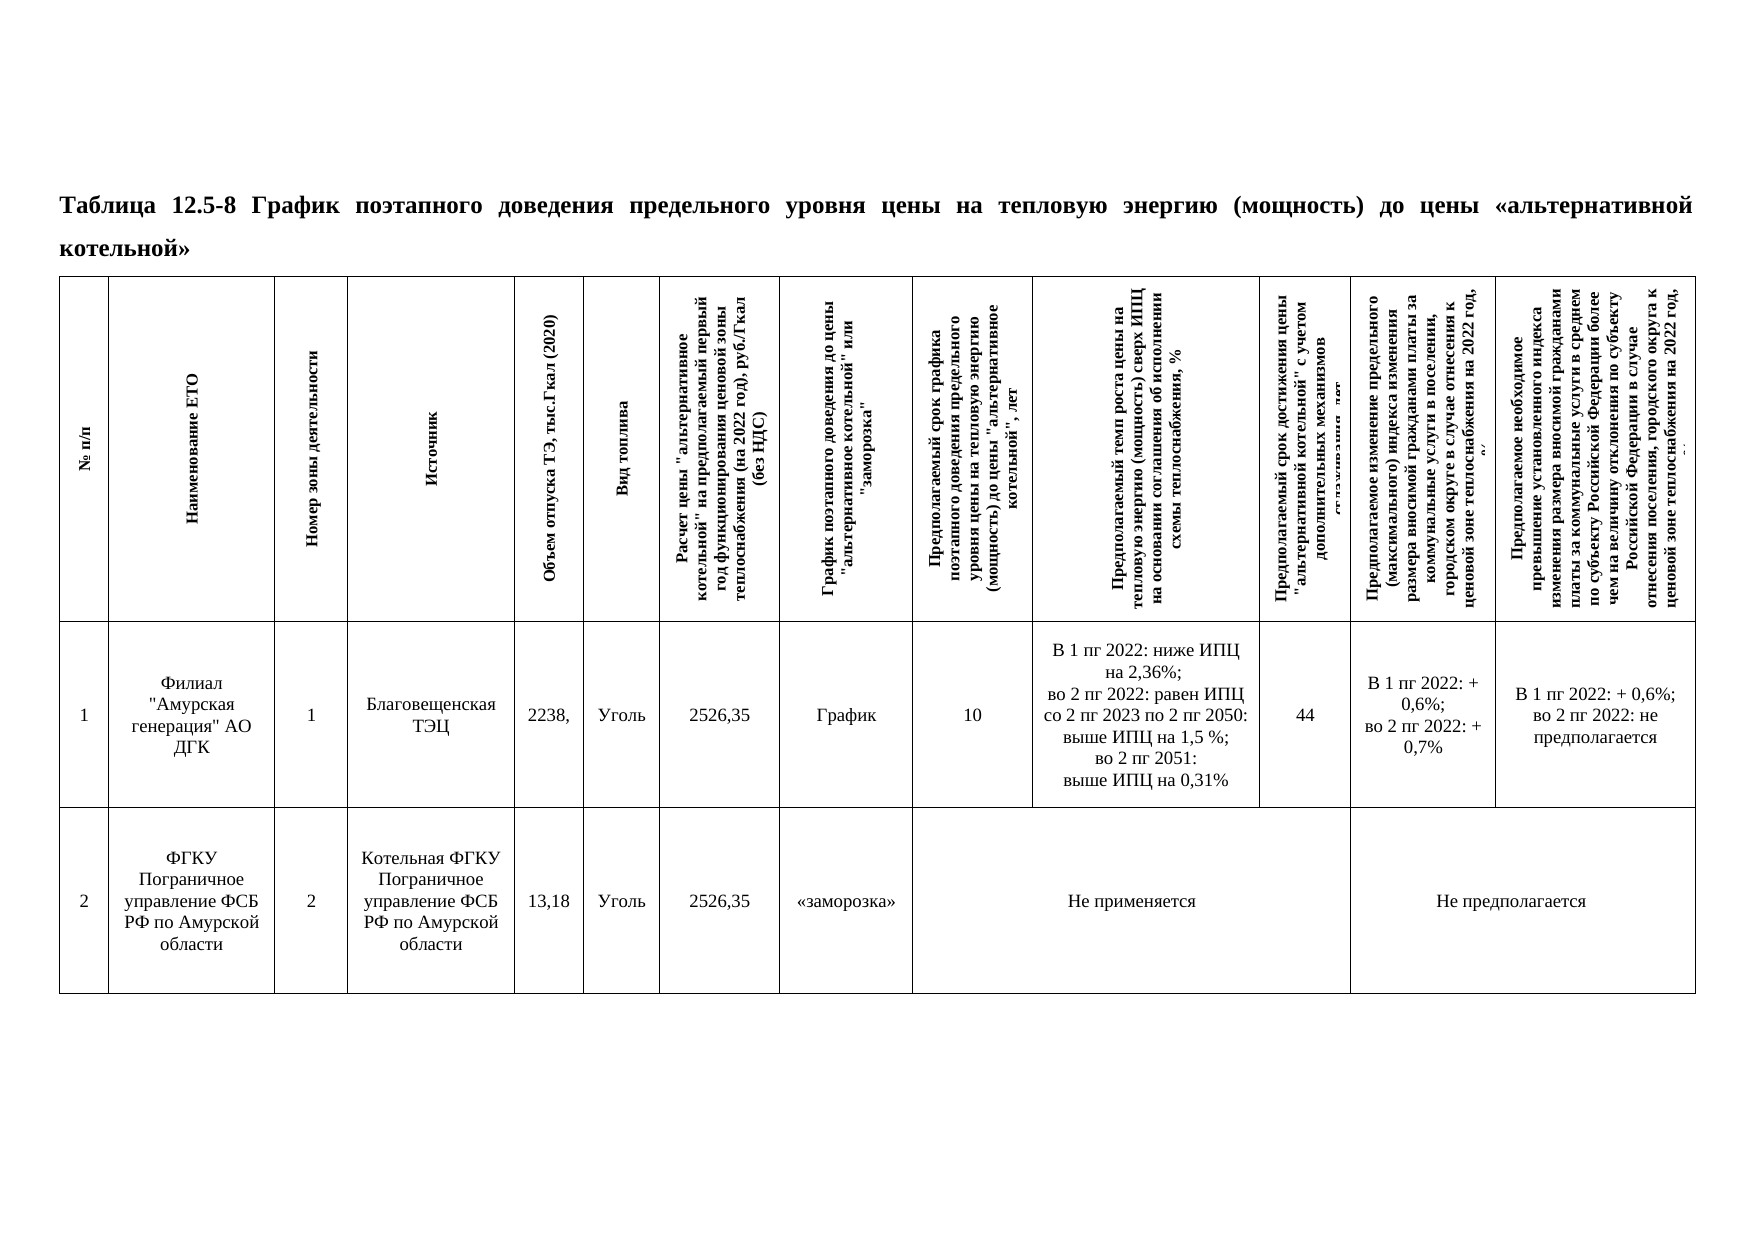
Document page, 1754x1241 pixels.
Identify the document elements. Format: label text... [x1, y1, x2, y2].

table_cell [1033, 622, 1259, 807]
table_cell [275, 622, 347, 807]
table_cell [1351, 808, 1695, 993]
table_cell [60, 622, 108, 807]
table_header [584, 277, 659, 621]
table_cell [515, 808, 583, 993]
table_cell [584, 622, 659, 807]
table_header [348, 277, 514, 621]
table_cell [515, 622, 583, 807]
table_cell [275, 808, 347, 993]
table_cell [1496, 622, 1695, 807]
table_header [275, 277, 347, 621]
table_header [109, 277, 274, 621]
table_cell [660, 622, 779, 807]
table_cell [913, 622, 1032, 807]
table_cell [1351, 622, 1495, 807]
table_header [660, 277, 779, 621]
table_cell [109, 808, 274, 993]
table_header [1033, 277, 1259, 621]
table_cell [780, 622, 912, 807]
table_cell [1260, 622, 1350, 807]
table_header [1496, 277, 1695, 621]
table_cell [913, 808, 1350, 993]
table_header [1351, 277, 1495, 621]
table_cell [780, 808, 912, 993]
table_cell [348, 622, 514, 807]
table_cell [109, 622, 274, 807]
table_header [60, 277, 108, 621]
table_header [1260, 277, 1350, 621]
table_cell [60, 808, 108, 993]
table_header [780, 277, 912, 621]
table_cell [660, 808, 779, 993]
text Таблица 12.5-3 График поэтапного доведения предельного уровня цены на тепловую энергию (мощность) до цены «альтернативной котельной» [59, 190, 1695, 262]
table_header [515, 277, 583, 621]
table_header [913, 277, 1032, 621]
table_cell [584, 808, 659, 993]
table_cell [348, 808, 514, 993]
